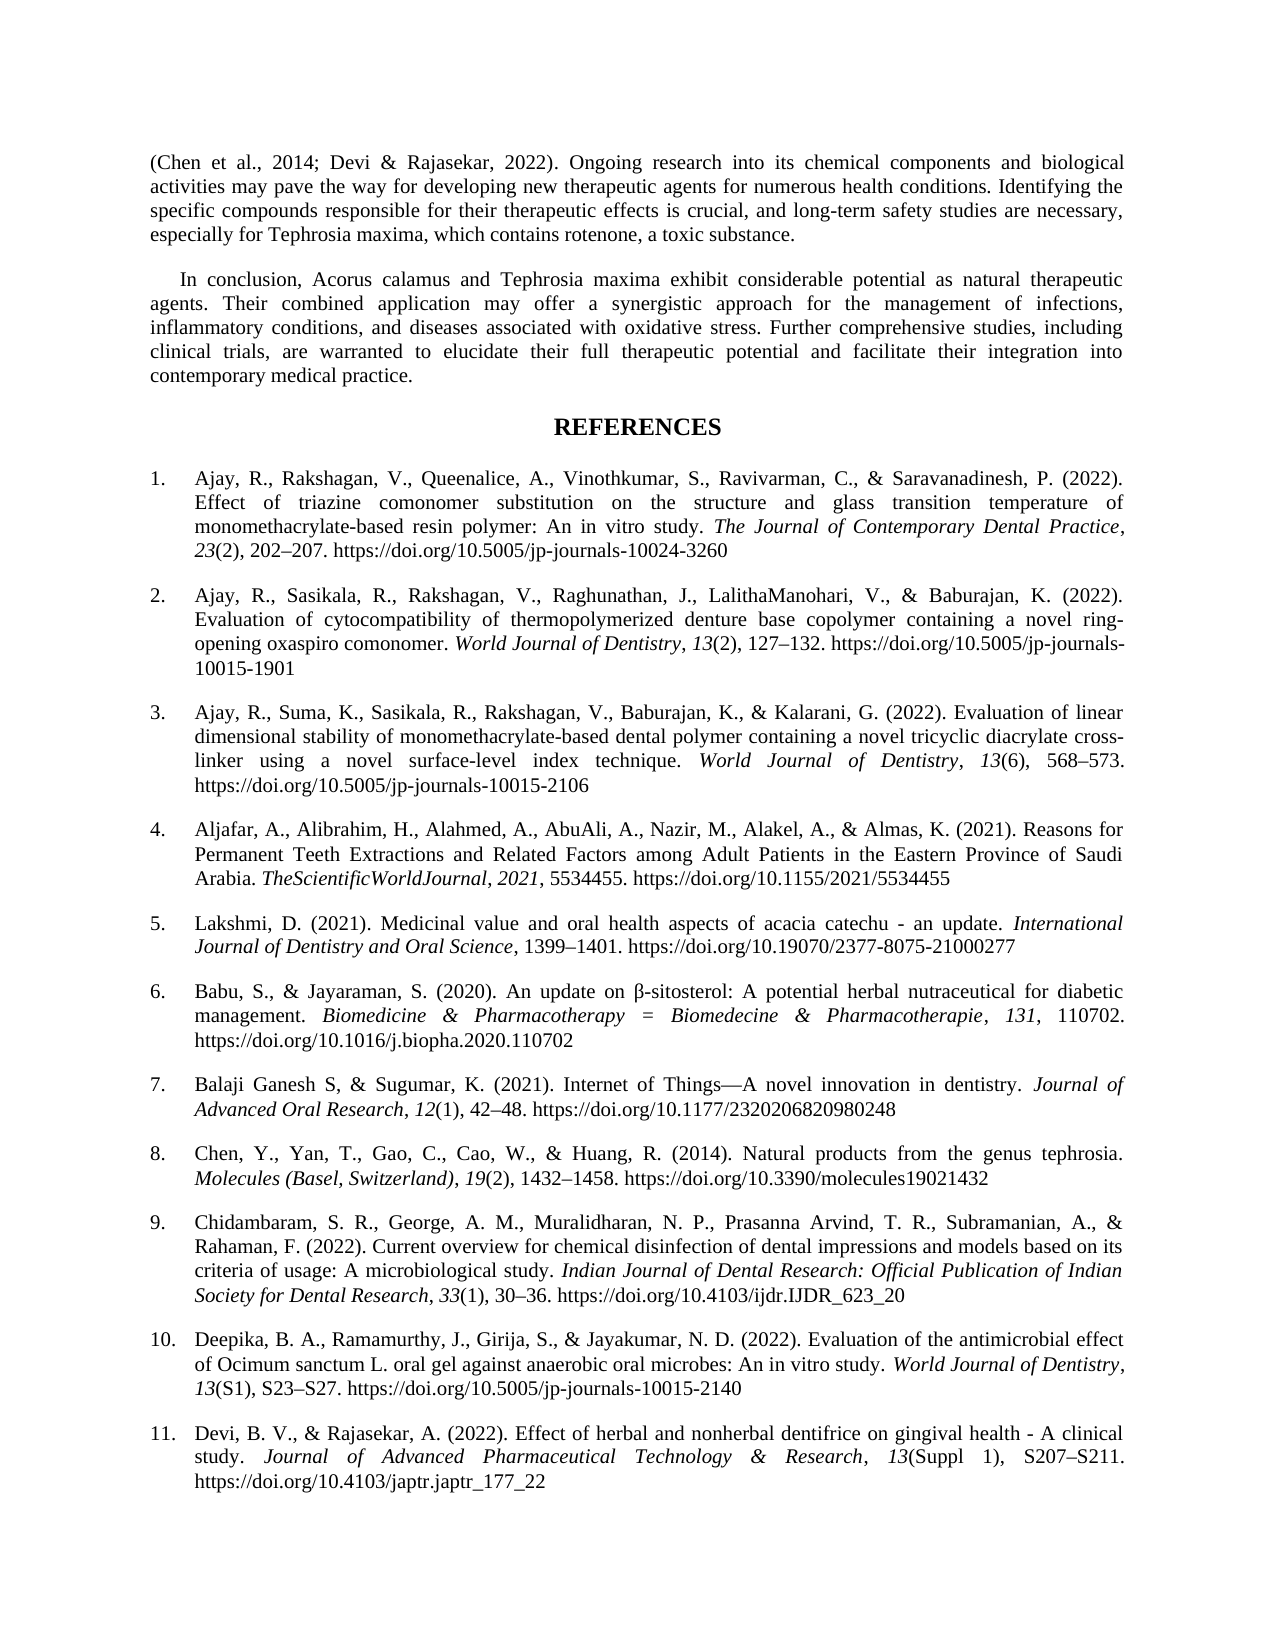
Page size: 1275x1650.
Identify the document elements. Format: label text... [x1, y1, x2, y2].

text Deepika, B. A., Ramamurthy, J., Girija, S., & Jayakumar, N. D. (2022). Evaluation of the antimicrobial effect of Ocimum sanctum L. oral gel against anaerobic oral microbes: An in vitro study. World Journal of Dentistry, 13(S1), S23–S27. https://doi.org/10.5005/jp-journals-10015-2140 [150, 1327, 1125, 1399]
subtitle REFERENCES [150, 412, 1125, 441]
text Ajay, R., Sasikala, R., Rakshagan, V., Raghunathan, J., LalithaManohari, V., & Baburajan, K. (2022). Evaluation of cytocompatibility of thermopolymerized denture base copolymer containing a novel ring-opening oxaspiro comonomer. World Journal of Dentistry, 13(2), 127–132. https://doi.org/10.5005/jp-journals-10015-1901 [150, 583, 1125, 679]
text Devi, B. V., & Rajasekar, A. (2022). Effect of herbal and nonherbal dentifrice on gingival health - A clinical study. Journal of Advanced Pharmaceutical Technology & Research, 13(Suppl 1), S207–S211. https://doi.org/10.4103/japtr.japtr_177_22 [150, 1420, 1125, 1493]
text Ajay, R., Rakshagan, V., Queenalice, A., Vinothkumar, S., Ravivarman, C., & Saravanadinesh, P. (2022). Effect of triazine comonomer substitution on the structure and glass transition temperature of monomethacrylate-based resin polymer: An in vitro study. The Journal of Contemporary Dental Practice, 23(2), 202–207. https://doi.org/10.5005/jp-journals-10024-3260 [150, 466, 1125, 562]
text In conclusion, Acorus calamus and Tephrosia maxima exhibit considerable potential as natural therapeutic agents. Their combined application may offer a synergistic approach for the management of infections, inflammatory conditions, and diseases associated with oxidative stress. Further comprehensive studies, including clinical trials, are warranted to elucidate their full therapeutic potential and facilitate their integration into contemporary medical practice. [150, 267, 1125, 387]
text Babu, S., & Jayaraman, S. (2020). An update on β-sitosterol: A potential herbal nutraceutical for diabetic management. Biomedicine & Pharmacotherapy = Biomedecine & Pharmacotherapie, 131, 110702. https://doi.org/10.1016/j.biopha.2020.110702 [150, 979, 1125, 1052]
text Aljafar, A., Alibrahim, H., Alahmed, A., AbuAli, A., Nazir, M., Alakel, A., & Almas, K. (2021). Reasons for Permanent Teeth Extractions and Related Factors among Adult Patients in the Eastern Province of Saudi Arabia. TheScientificWorldJournal, 2021, 5534455. https://doi.org/10.1155/2021/5534455 [150, 817, 1125, 889]
text Chen, Y., Yan, T., Gao, C., Cao, W., & Huang, R. (2014). Natural products from the genus tephrosia. Molecules (Basel, Switzerland), 19(2), 1432–1458. https://doi.org/10.3390/molecules19021432 [150, 1141, 1125, 1189]
text Ajay, R., Suma, K., Sasikala, R., Rakshagan, V., Baburajan, K., & Kalarani, G. (2022). Evaluation of linear dimensional stability of monomethacrylate-based dental polymer containing a novel tricyclic diacrylate cross-linker using a novel surface-level index technique. World Journal of Dentistry, 13(6), 568–573. https://doi.org/10.5005/jp-journals-10015-2106 [150, 700, 1125, 797]
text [150, 150, 1125, 246]
text Balaji Ganesh S, & Sugumar, K. (2021). Internet of Things—A novel innovation in dentistry. Journal of Advanced Oral Research, 12(1), 42–48. https://doi.org/10.1177/2320206820980248 [150, 1072, 1125, 1121]
text Chidambaram, S. R., George, A. M., Muralidharan, N. P., Prasanna Arvind, T. R., Subramanian, A., & Rahaman, F. (2022). Current overview for chemical disinfection of dental impressions and models based on its criteria of usage: A microbiological study. Indian Journal of Dental Research: Official Publication of Indian Society for Dental Research, 33(1), 30–36. https://doi.org/10.4103/ijdr.IJDR_623_20 [150, 1210, 1125, 1307]
text Lakshmi, D. (2021). Medicinal value and oral health aspects of acacia catechu - an update. International Journal of Dentistry and Oral Science, 1399–1401. https://doi.org/10.19070/2377-8075-21000277 [150, 910, 1125, 958]
